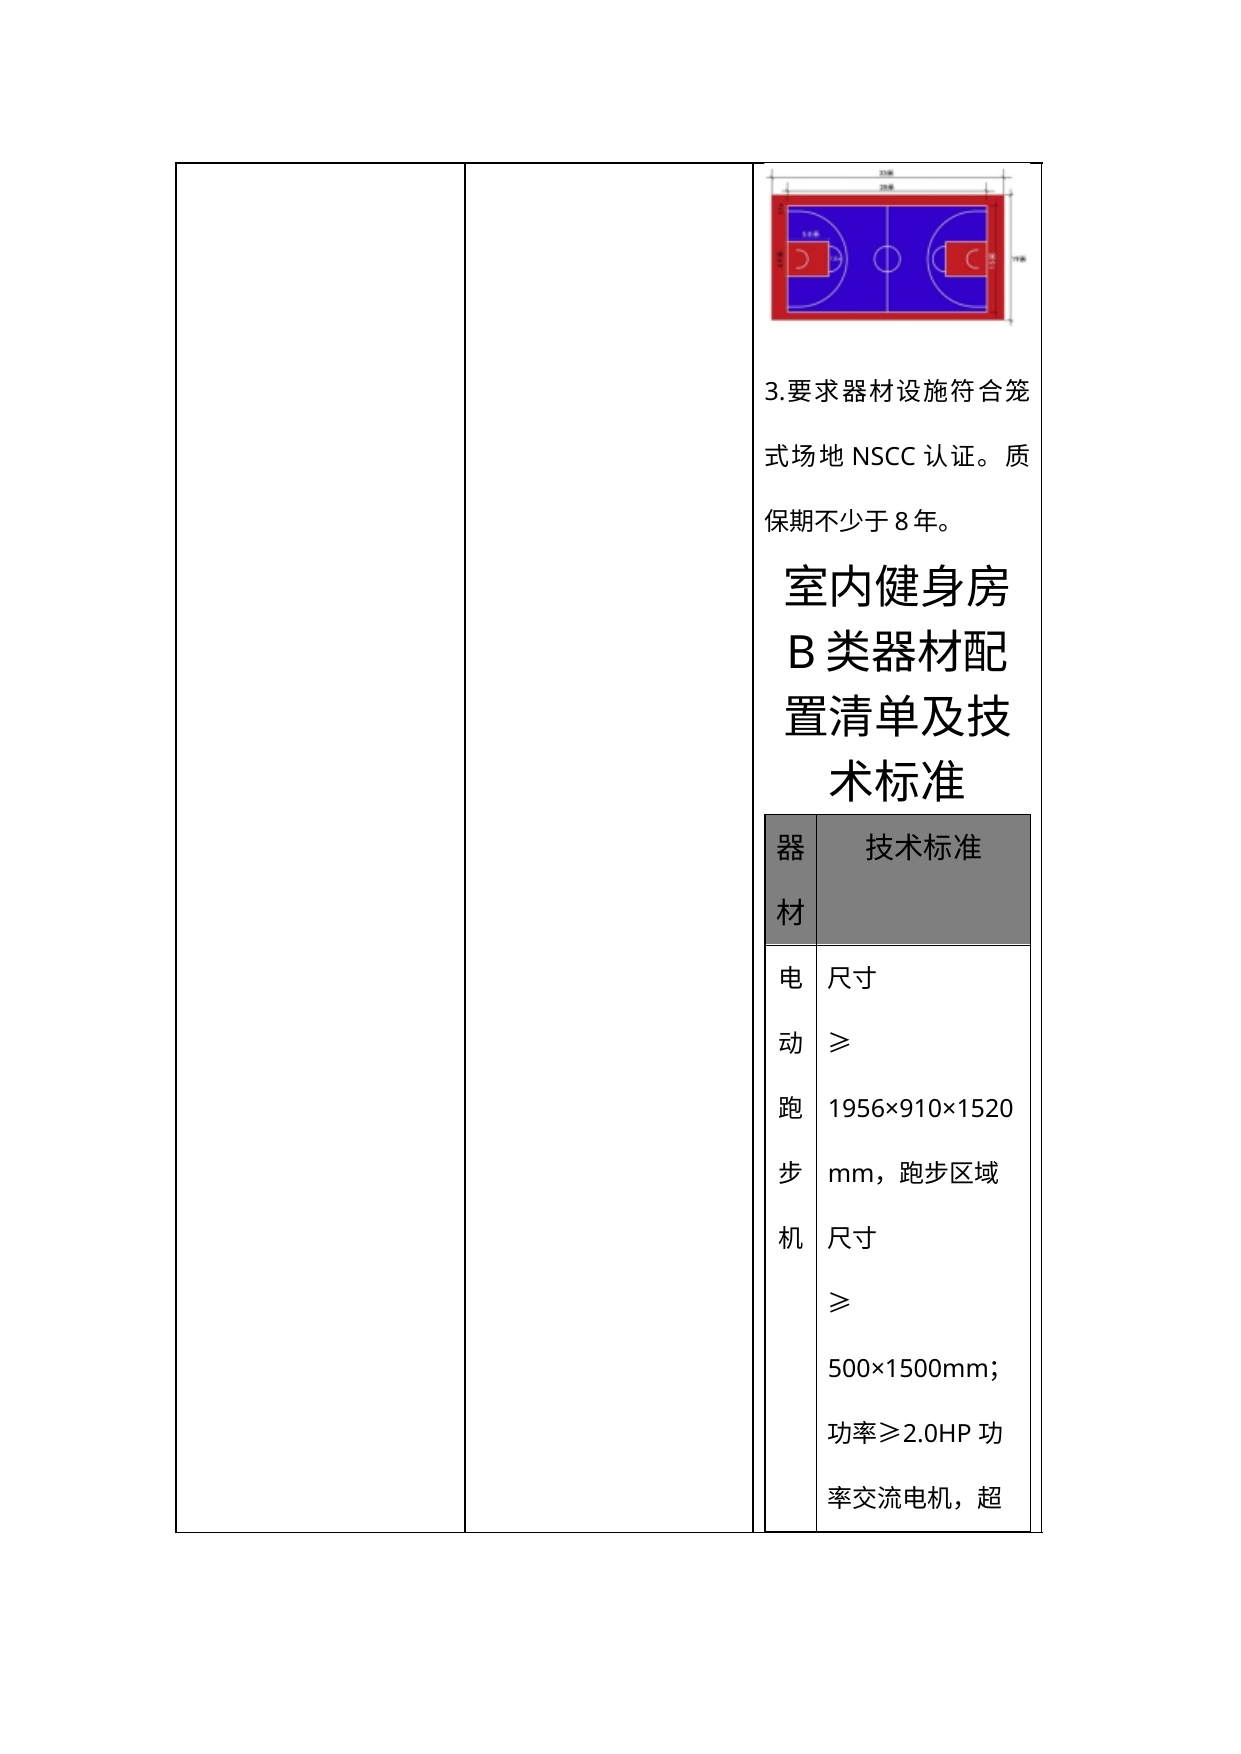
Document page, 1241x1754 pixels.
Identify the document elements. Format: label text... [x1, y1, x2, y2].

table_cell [754, 164, 1041, 1532]
table_cell 1 [177, 164, 464, 1532]
picture [764, 163, 1031, 332]
table_cell [466, 164, 752, 1532]
